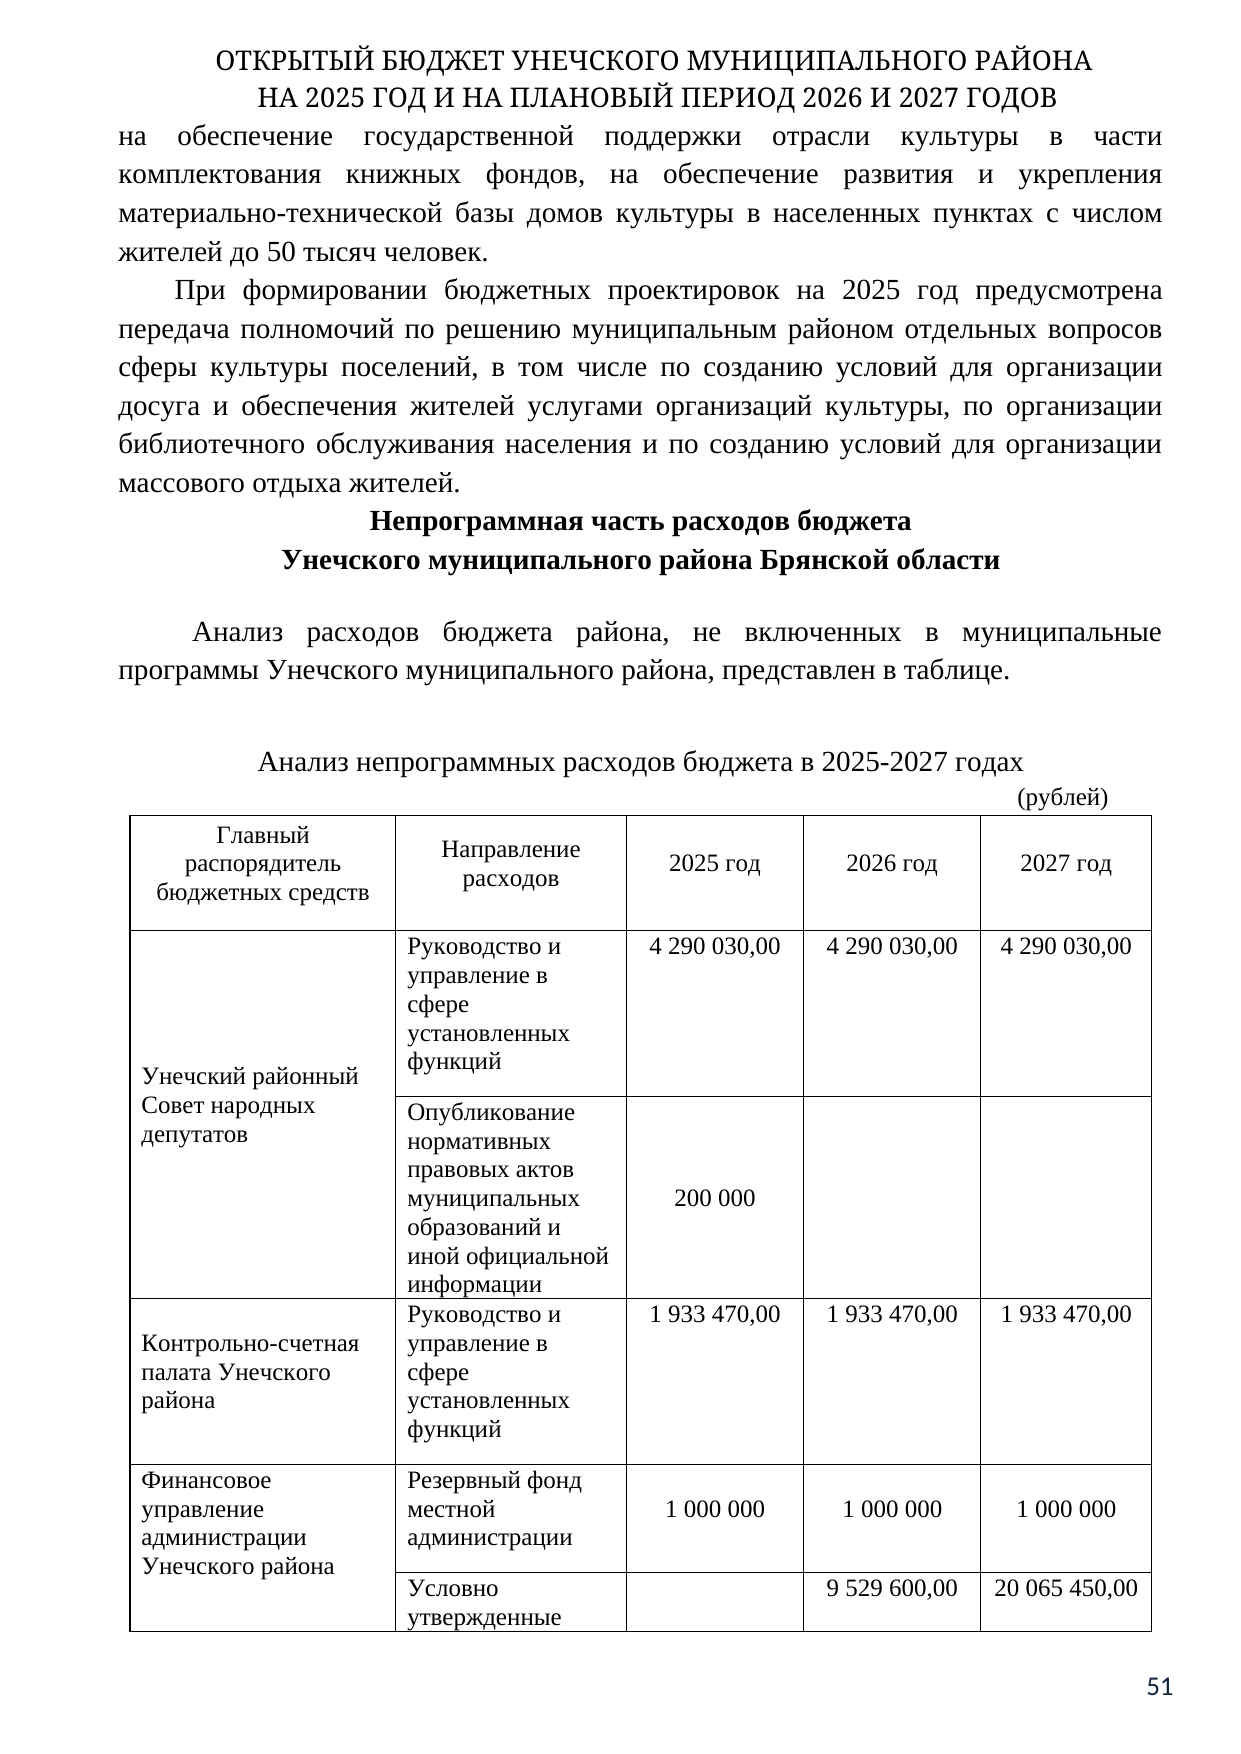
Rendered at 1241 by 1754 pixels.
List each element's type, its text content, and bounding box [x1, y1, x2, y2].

text (рублей) [118, 782, 1163, 811]
table_cell 1 000 000 [981, 1465, 1151, 1572]
text Непрограммная часть расходов бюджета [118, 503, 1163, 537]
table_cell Контрольно-счетная палата Унечского района [131, 1299, 395, 1464]
table_cell 1 933 470,00 [981, 1299, 1151, 1464]
table_cell Опубликование нормативных правовых актов муниципальных образований и иной официальной информации [396, 1097, 626, 1298]
table_cell Руководство и управление в сфере установленных функций [396, 1299, 626, 1464]
table_cell 1 000 000 [804, 1465, 980, 1572]
table_header 2025 год [627, 816, 803, 930]
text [118, 118, 1163, 267]
table_cell Резервный фонд местной администрации [396, 1465, 626, 1572]
table_cell 1 933 470,00 [804, 1299, 980, 1464]
table_cell 200 000 [627, 1097, 803, 1298]
table_cell 20 065 450,00 [981, 1573, 1151, 1631]
table_cell 4 290 030,00 [981, 931, 1151, 1096]
table_header 2027 год [981, 816, 1151, 930]
text Анализ непрограммных расходов бюджета в 2025-2027 годах [118, 744, 1163, 777]
table_cell [627, 1573, 803, 1631]
table_header Главный распорядитель бюджетных средств [131, 816, 395, 930]
table_cell Финансовое управление администрации Унечского района [131, 1465, 395, 1631]
table_cell [981, 1097, 1151, 1298]
text Унечского муниципального района Брянской области [118, 542, 1163, 576]
table_header Направление расходов [396, 816, 626, 930]
table_cell 4 290 030,00 [627, 931, 803, 1096]
table_cell 4 290 030,00 [804, 931, 980, 1096]
text Анализ расходов бюджета района, не включенных в муниципальные программы Унечского муниципального района, представлен в таблице. [118, 614, 1163, 686]
table_cell [804, 1097, 980, 1298]
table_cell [396, 1573, 626, 1631]
table_header 2026 год [804, 816, 980, 930]
table_cell Унечский районный Совет народных депутатов [131, 931, 395, 1298]
table_cell 1 000 000 [627, 1465, 803, 1572]
table_cell Руководство и управление в сфере установленных функций [396, 931, 626, 1096]
table_cell 1 933 470,00 [627, 1299, 803, 1464]
table_cell 9 529 600,00 [804, 1573, 980, 1631]
text При формировании бюджетных проектировок на 2025 год предусмотрена передача полномочий по решению муниципальным районом отдельных вопросов сферы культуры поселений, в том числе по созданию условий для организации досуга и обеспечения жителей услугами организаций культуры, по организации библиотечного обслуживания населения и по созданию условий для организации массового отдыха жителей. [118, 272, 1163, 498]
